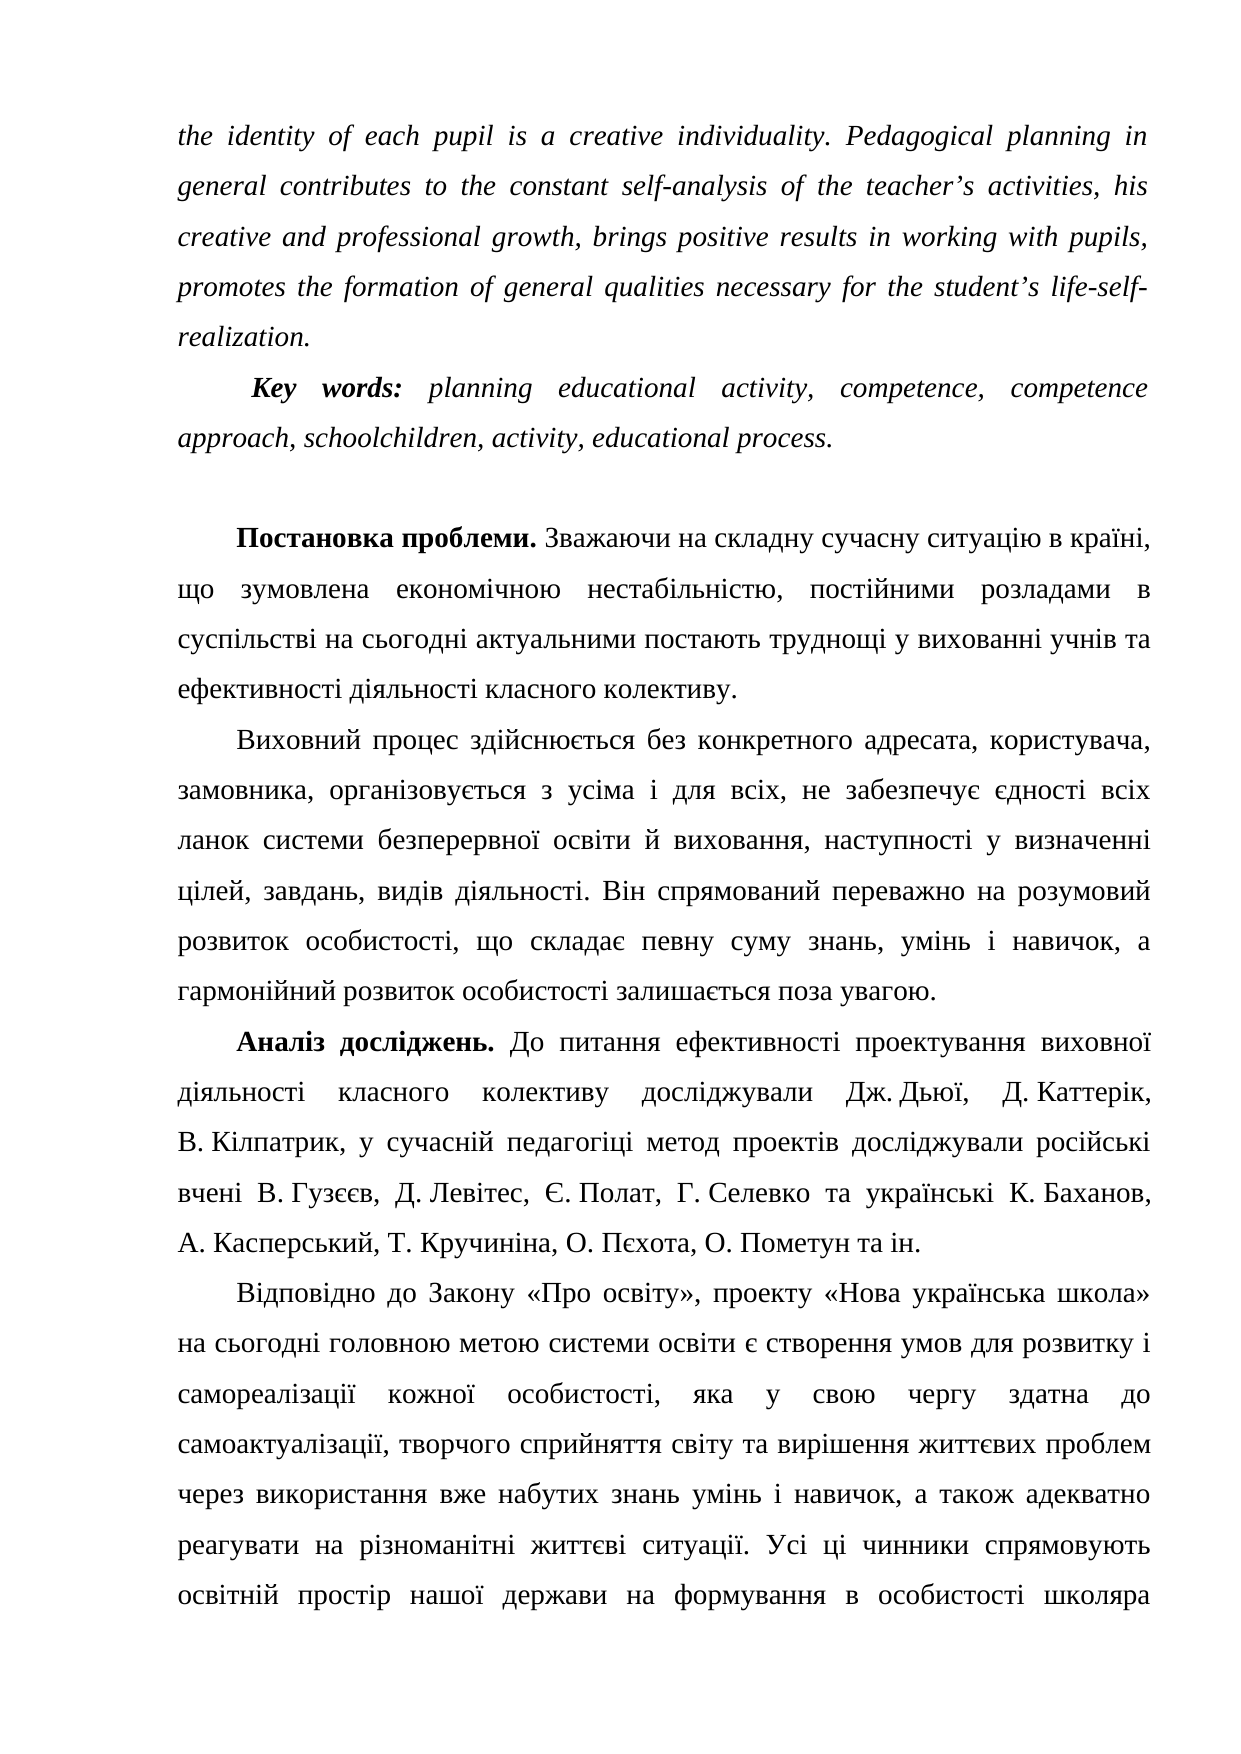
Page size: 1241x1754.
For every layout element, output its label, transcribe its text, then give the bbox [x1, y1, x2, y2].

text Key words: planning educational activity, competence, competence approach, schoolchildren, activity, educational process. [177, 370, 1152, 453]
text Аналіз досліджень. До питання ефективності проектування виховної діяльності класного колективу досліджували Дж. Дьюї, Д. Каттерік, В. Кілпатрик, у сучасній педагогіці метод проектів досліджували російські вчені В. Гузєєв, Д. Левітес, Є. Полат, Г. Селевко та українські К. Баханов, А. Касперський, Т. Кручиніна, О. Пєхота, О. Пометун та ін. [177, 1024, 1152, 1124]
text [177, 1275, 1152, 1611]
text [177, 118, 1152, 353]
text Виховний процес здійснюється без конкретного адресата, користувача, замовника, організовується з усіма і для всіх, не забезпечує єдності всіх ланок системи безперервної освіти й виховання, наступності у визначенні цілей, завдань, видів діяльності. Він спрямований переважно на розумовий розвиток особистості, що складає певну суму знань, умінь і навичок, а гармонійний розвиток особистості залишається поза увагою. [177, 722, 1152, 1007]
text Аналіз досліджень. До питання ефективності проектування виховної діяльності класного колективу досліджували Дж. Дьюї, Д. Каттерік, В. Кілпатрик, у сучасній педагогіці метод проектів досліджували російські вчені В. Гузєєв, Д. Левітес, Є. Полат, Г. Селевко та українські К. Баханов, А. Касперський, Т. Кручиніна, О. Пєхота, О. Пометун та ін. [177, 1202, 1152, 1258]
text Аналіз досліджень. До питання ефективності проектування виховної діяльності класного колективу досліджували Дж. Дьюї, Д. Каттерік, В. Кілпатрик, у сучасній педагогіці метод проектів досліджували російські вчені В. Гузєєв, Д. Левітес, Є. Полат, Г. Селевко та українські К. Баханов, А. Касперський, Т. Кручиніна, О. Пєхота, О. Пометун та ін. [177, 1158, 1152, 1199]
text Постановка проблеми. Зважаючи на складну сучасну ситуацію в країні, що зумовлена економічною нестабільністю, постійними розладами в суспільстві на сьогодні актуальними постають труднощі у вихованні учнів та ефективності діяльності класного колективу. [177, 521, 1152, 705]
